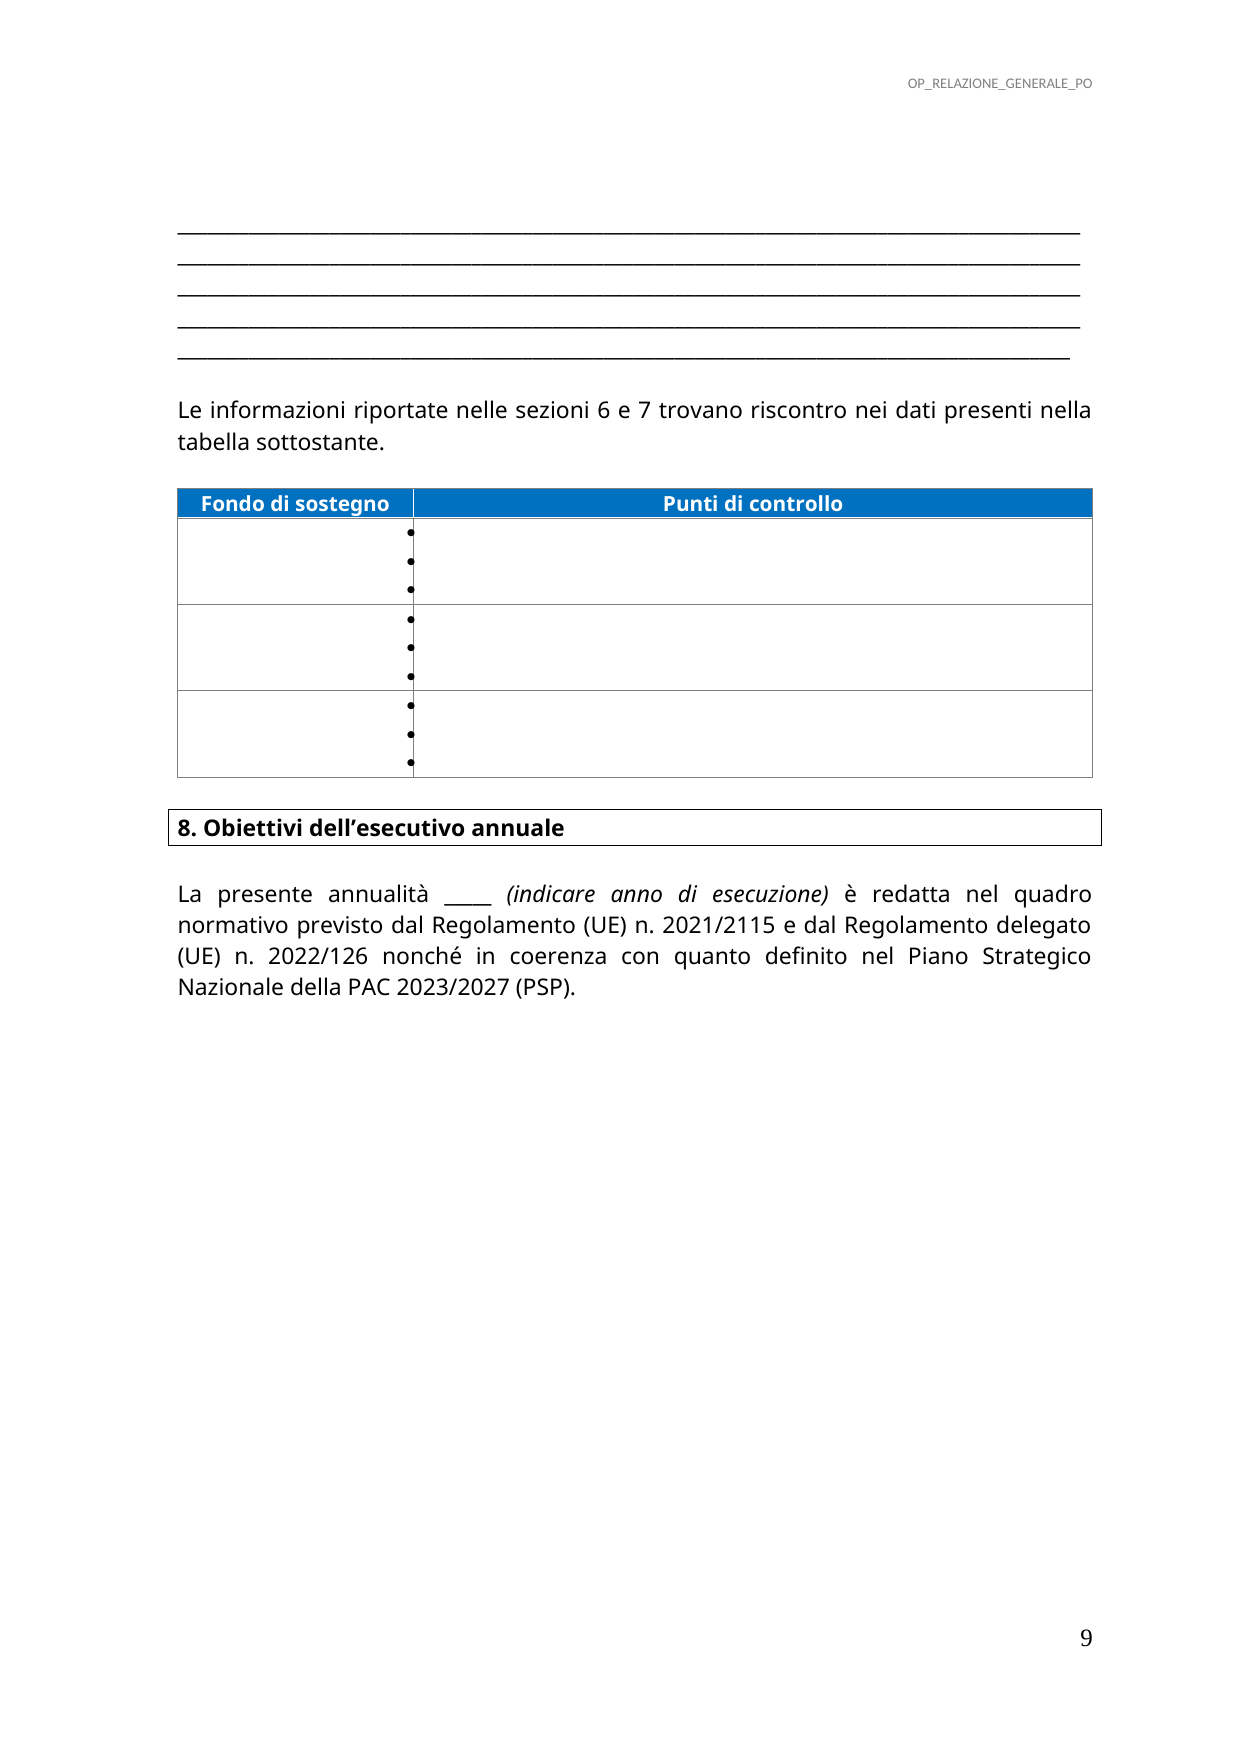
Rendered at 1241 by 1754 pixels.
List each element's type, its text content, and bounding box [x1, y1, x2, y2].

text Le informazioni riportate nelle sezioni 6 e 7 trovano riscontro nei dati presenti nella tabella sottostante. [177, 394, 1092, 457]
text 8. Obiettivi dell’esecutivo annuale [169, 810, 1101, 845]
table_cell [178, 691, 413, 777]
table_cell [414, 691, 1092, 777]
table_header Fondo di sostegno [178, 489, 413, 517]
table_header Punti di controllo [414, 489, 1092, 517]
table_cell [414, 605, 1092, 690]
text La presente annualità _____ (indicare anno di esecuzione) è redatta nel quadro normativo previsto dal Regolamento (UE) n. 2021/2115 e dal Regolamento delegato (UE) n. 2022/126 nonché in coerenza con quanto definito nel Piano Strategico Nazionale della PAC 2023/2027 (PSP). [177, 878, 1092, 1003]
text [177, 207, 1092, 363]
table_cell [414, 519, 1092, 604]
table_cell [178, 519, 413, 604]
table_cell [178, 605, 413, 690]
